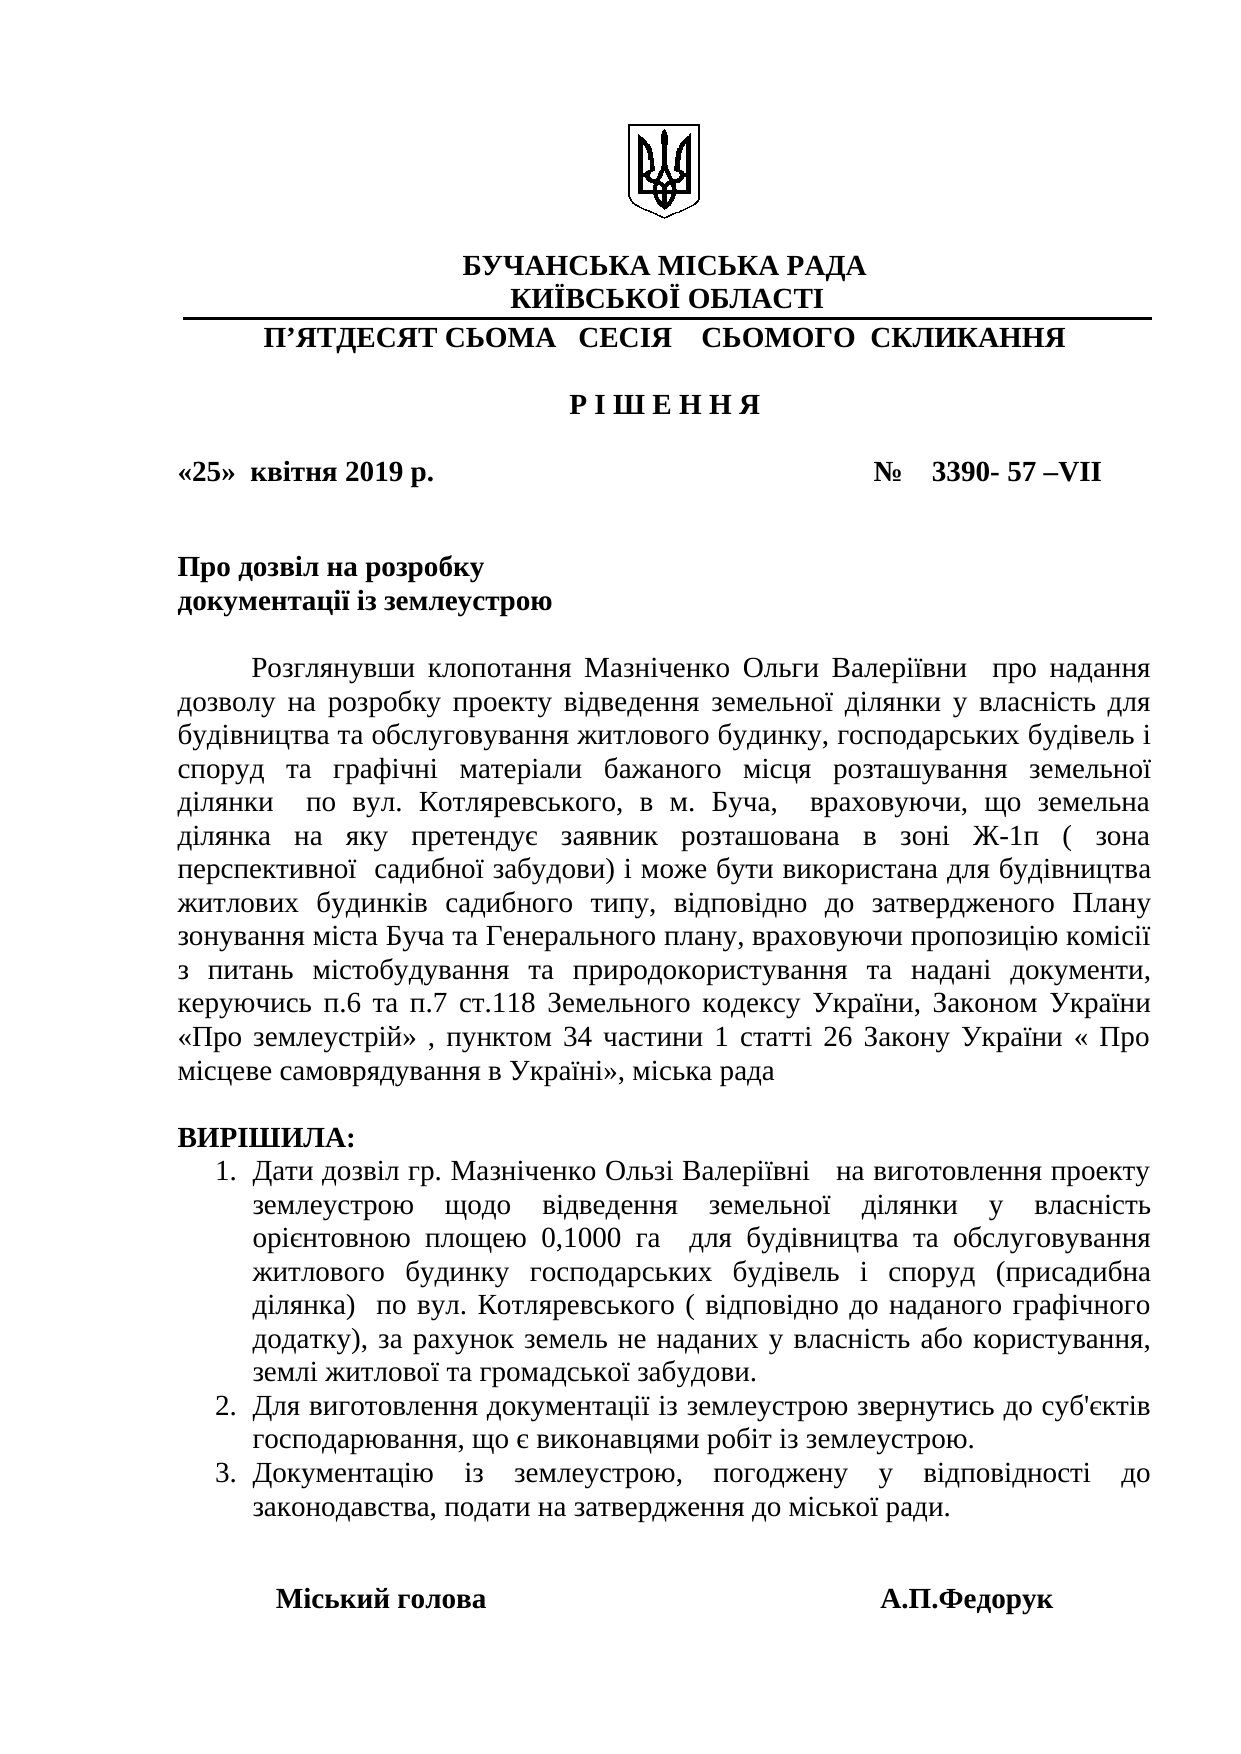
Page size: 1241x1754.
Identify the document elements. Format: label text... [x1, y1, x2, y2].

text Р І Ш Е Н Н Я [177, 387, 1152, 421]
text БУЧАНСЬКА МІСЬКА РАДА [177, 248, 1152, 281]
text ВИРІШИЛА: [177, 1120, 1152, 1153]
text П’ЯТДЕСЯТ СЬОМА СЕСІЯ СЬОМОГО СКЛИКАННЯ [177, 320, 1152, 354]
text Міський голова А.П.Федорук [177, 1582, 1152, 1615]
list Для виготовлення документації із землеустрою звернутись до суб'єктів господарювання, що є виконавцями робіт із землеустрою. [215, 1388, 1152, 1455]
text Про дозвіл на розробку [177, 549, 1152, 583]
text документації із землеустрою [177, 583, 1152, 617]
text Розглянувши клопотання Мазніченко Ольги Валеріївни про надання дозволу на розробку проекту відведення земельної ділянки у власність для будівництва та обслуговування житлового будинку, господарських будівель і споруд та графічні матеріали бажаного місця розташування земельної ділянки по вул. Котляревського, в м. Буча, враховуючи, що земельна ділянка на яку претендує заявник розташована в зоні Ж-1п ( зона перспективної садибної забудови) і може бути використана для будівництва житлових будинків садибного типу, відповідно до затвердженого Плану зонування міста Буча та Генерального плану, враховуючи пропозицію комісії з питань містобудування та природокористування та надані документи, керуючись п.6 та п.7 ст.118 Земельного кодексу України, Законом України «Про землеустрій» , пунктом 34 частини 1 статті 26 Закону України « Про місцеве самоврядування в Україні», міська рада [177, 650, 1152, 1086]
text «25» квітня 2019 р. № 3390- 57 –VІІ [177, 454, 1152, 488]
list Дати дозвіл гр. Мазніченко Ользі Валеріївні на виготовлення проекту землеустрою щодо відведення земельної ділянки у власність орієнтовною площею 0,1000 га для будівництва та обслуговування житлового будинку господарських будівель і споруд (присадибна ділянка) по вул. Котляревського ( відповідно до наданого графічного додатку), за рахунок земель не наданих у власність або користування, землі житлової та громадської забудови. [215, 1153, 1152, 1388]
text КИЇВСЬКОЇ ОБЛАСТІ [183, 281, 1152, 317]
list Документацію із землеустрою, погоджену у відповідності до законодавства, подати на затвердження до міської ради. [215, 1455, 1152, 1522]
